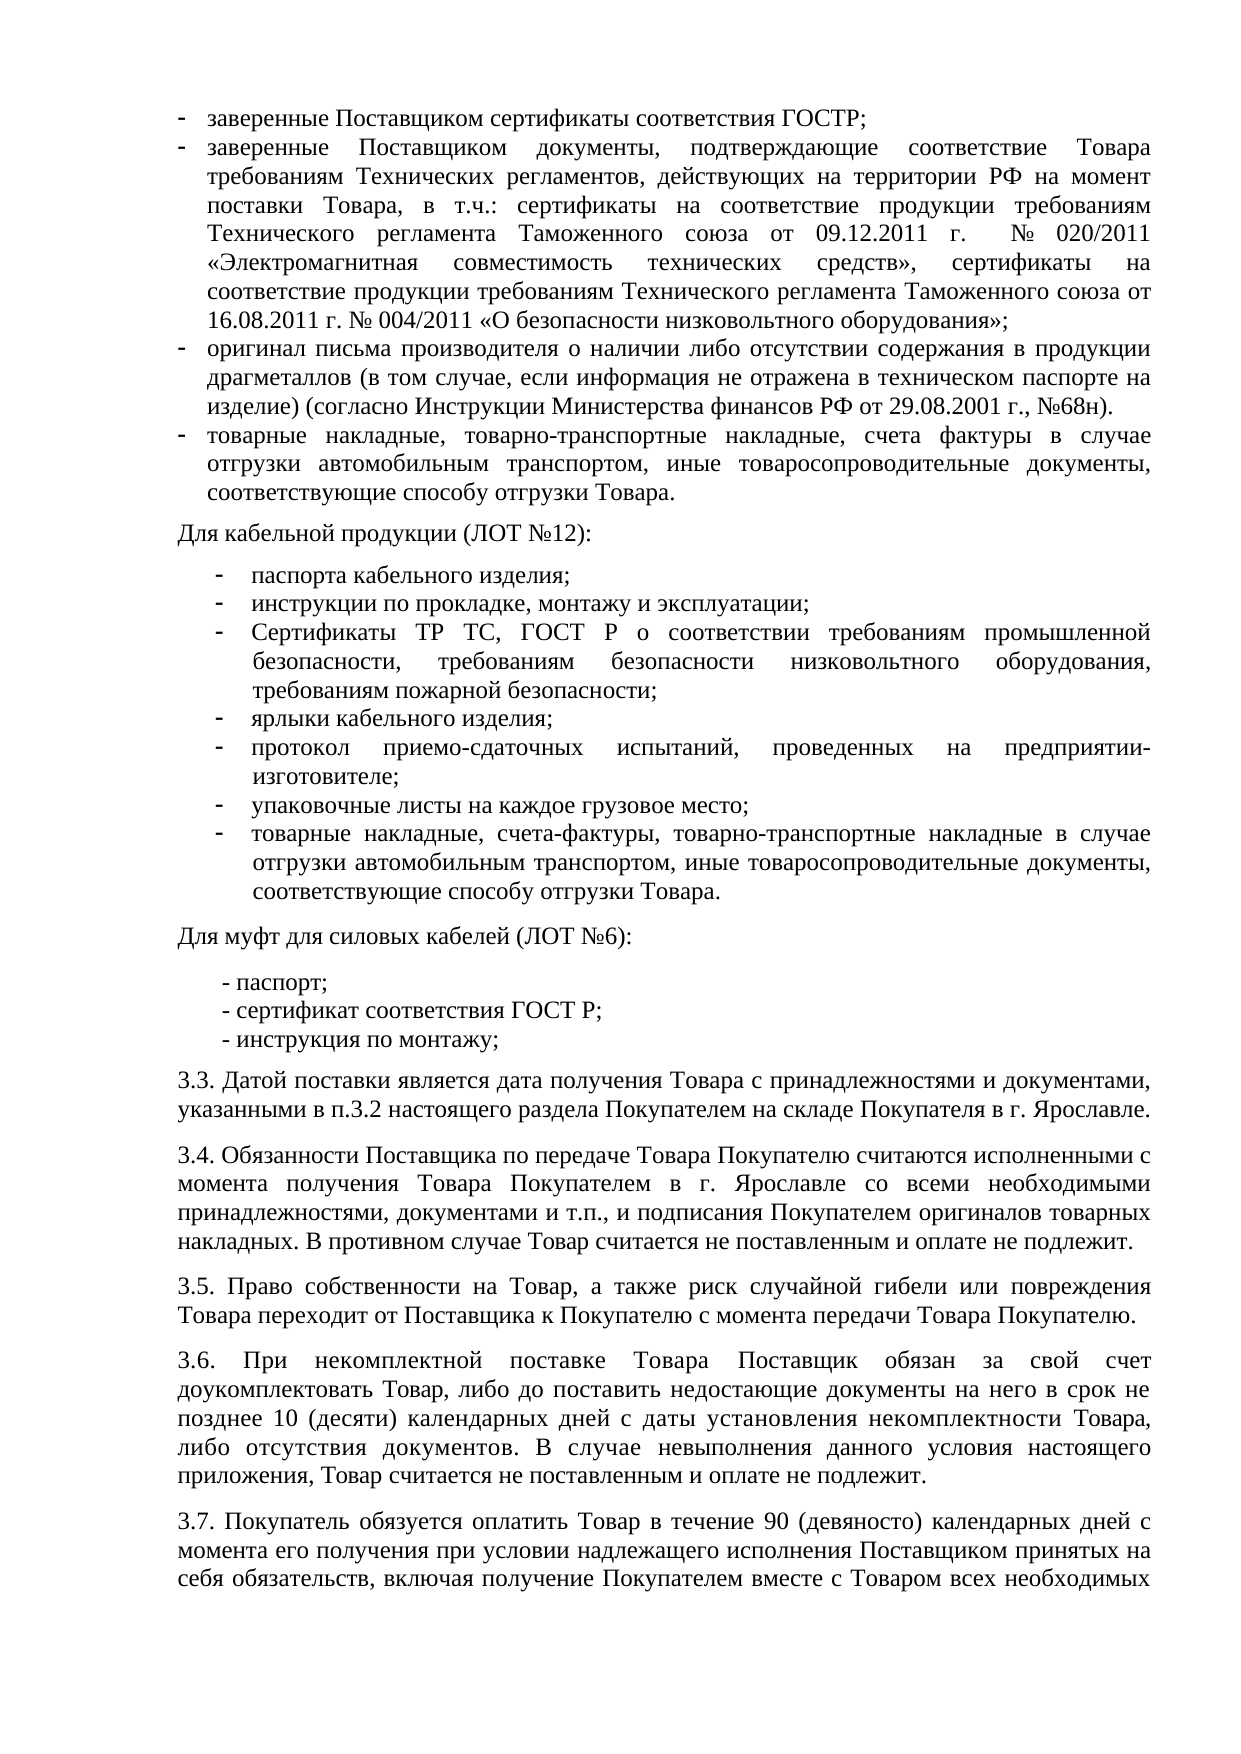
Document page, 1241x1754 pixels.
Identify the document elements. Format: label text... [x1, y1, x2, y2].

list ярлыки кабельного изделия; [215, 703, 1152, 732]
list товарные накладные, счета-фактуры, товарно-транспортные накладные в случае отгрузки автомобильным транспортом, иные товаросопроводительные документы, соответствующие способу отгрузки Товара. [215, 818, 1152, 905]
list оригинал письма производителя о наличии либо отсутствии содержания в продукции драгметаллов (в том случае, если информация не отражена в техническом паспорте на изделие) (согласно Инструкции Министерства финансов РФ от 29.08.2001 г., №68н). [177, 333, 1152, 420]
text - паспорт; [177, 967, 1152, 996]
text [177, 1506, 1152, 1592]
list заверенные Поставщиком сертификаты соответствия ГОСТР; [177, 103, 1152, 132]
text - инструкция по монтажу; [177, 1024, 1152, 1053]
text - сертификат соответствия ГОСТ Р; [177, 996, 1152, 1024]
text 3.4. Обязанности Поставщика по передаче Товара Покупателю считаются исполненными с момента получения Товара Покупателем в г. Ярославле со всеми необходимыми принадлежностями, документами и т.п., и подписания Покупателем оригиналов товарных накладных. В противном случае Товар считается не поставленным и оплате не подлежит. [177, 1140, 1152, 1255]
list Сертификаты ТР ТС, ГОСТ Р о соответствии требованиям промышленной безопасности, требованиям безопасности низковольтного оборудования, требованиям пожарной безопасности; [215, 617, 1152, 703]
list паспорта кабельного изделия; [215, 560, 1152, 588]
text Для кабельной продукции (ЛОТ №12): [177, 518, 1152, 547]
list упаковочные листы на каждое грузовое место; [215, 790, 1152, 818]
text Для муфт для силовых кабелей (ЛОТ №6): [177, 921, 1152, 950]
list инструкции по прокладке, монтажу и эксплуатации; [215, 588, 1152, 617]
list заверенные Поставщиком документы, подтверждающие соответствие Товара требованиям Технических регламентов, действующих на территории РФ на момент поставки Товара, в т.ч.: сертификаты на соответствие продукции требованиям Технического регламента Таможенного союза от 09.12.2011 г. № 020/2011 «Электромагнитная совместимость технических средств», сертификаты на соответствие продукции требованиям Технического регламента Таможенного союза от 16.08.2011 г. № 004/2011 «О безопасности низковольтного оборудования»; [177, 132, 1152, 333]
text 3.5. Право собственности на Товар, а также риск случайной гибели или повреждения Товара переходит от Поставщика к Покупателю с момента передачи Товара Покупателю. [177, 1271, 1152, 1329]
text 3.3. Датой поставки является дата получения Товара с принадлежностями и документами, указанными в п.3.2 настоящего раздела Покупателем на складе Покупателя в г. Ярославле. [177, 1066, 1152, 1123]
list протокол приемо-сдаточных испытаний, проведенных на предприятии-изготовителе; [215, 732, 1152, 790]
text 3.6. При некомплектной поставке Товара Поставщик обязан за свой счет доукомплектовать Товар, либо до поставить недостающие документы на него в срок не позднее 10 (десяти) календарных дней с даты установления некомплектности Товара, либо отсутствия документов. В случае невыполнения данного условия настоящего приложения, Товар считается не поставленным и оплате не подлежит. [177, 1346, 1152, 1489]
list товарные накладные, товарно-транспортные накладные, счета фактуры в случае отгрузки автомобильным транспортом, иные товаросопроводительные документы, соответствующие способу отгрузки Товара. [177, 420, 1152, 506]
